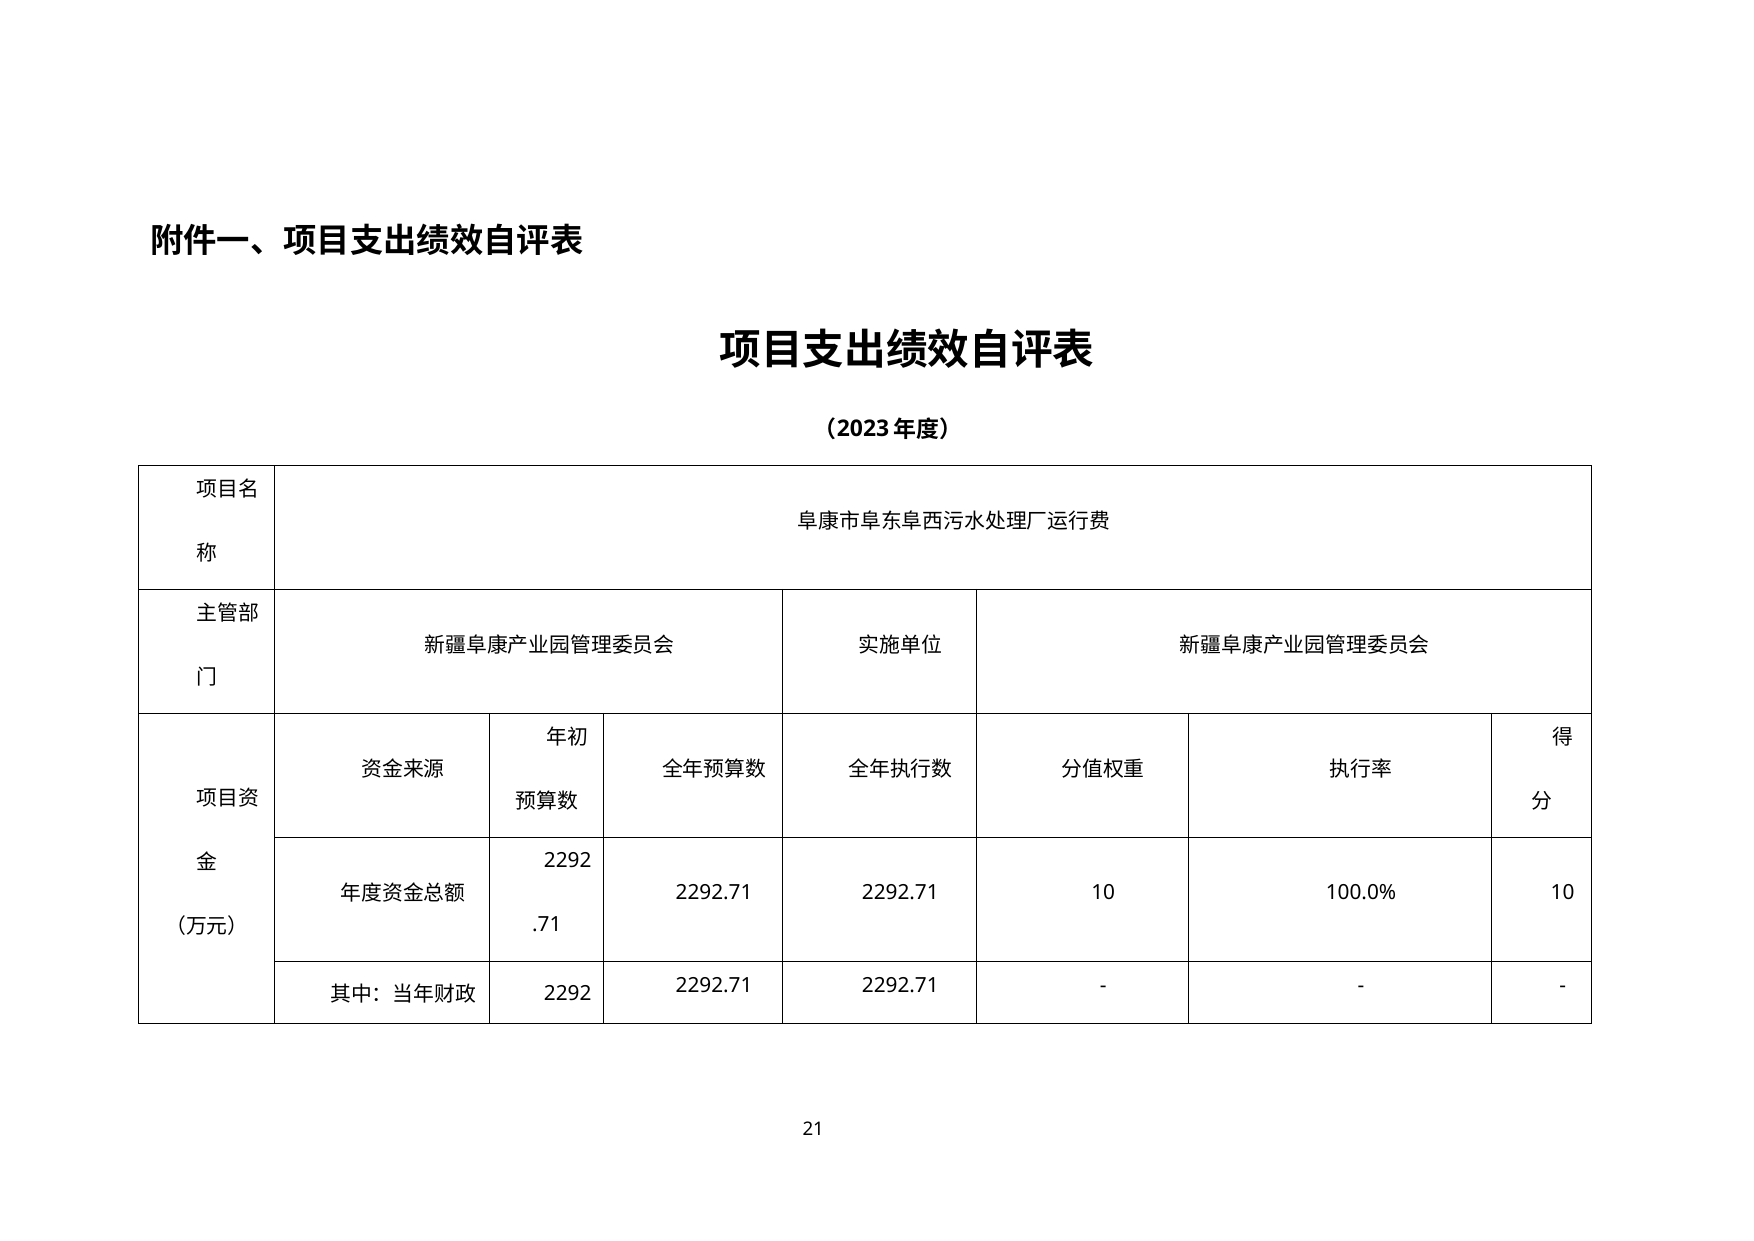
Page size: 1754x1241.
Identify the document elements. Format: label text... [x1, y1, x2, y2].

table_cell 阜康市阜东阜西污水处理厂运行费 [275, 466, 1591, 589]
table_cell 2292.71 [604, 838, 782, 961]
table_cell 新疆阜康产业园管理委员会 [275, 590, 782, 713]
table_cell 2292.71 [604, 962, 782, 1023]
table_cell 得分 [1492, 714, 1591, 837]
table_cell - [1492, 962, 1591, 1023]
table_cell 2292.71 [783, 838, 976, 961]
table_cell （2023年度） [139, 406, 1591, 465]
table_cell 年初预算数 [490, 714, 603, 837]
table_cell 年度资金总额 [275, 838, 489, 961]
table_cell 主管部门 [139, 590, 274, 713]
table_cell 其中：当年财政拨款 [275, 962, 489, 1023]
table_cell - [977, 962, 1188, 1023]
table_cell 全年预算数 [604, 714, 782, 837]
table_cell 资金来源 [275, 714, 489, 837]
table_cell 全年执行数 [783, 714, 976, 837]
table_cell 2292.71 [490, 962, 603, 1023]
table_cell - [1189, 962, 1491, 1023]
table_cell 10 [1492, 838, 1591, 961]
table_cell 实施单位 [783, 590, 976, 713]
table_cell 2292.71 [783, 962, 976, 1023]
table_cell 10 [977, 838, 1188, 961]
table_cell 新疆阜康产业园管理委员会 [977, 590, 1591, 713]
table_cell 2292.71 [490, 838, 603, 961]
table_cell 分值权重 [977, 714, 1188, 837]
table_cell 100.0% [1189, 838, 1491, 961]
table_header 项目支出绩效自评表 [139, 304, 1591, 406]
table_cell 项目资金 （万元） [139, 714, 274, 1023]
table_cell 执行率 [1189, 714, 1491, 837]
table_cell 项目名称 [139, 466, 274, 589]
subtitle 附件一、项目支出绩效自评表 [150, 195, 1604, 280]
